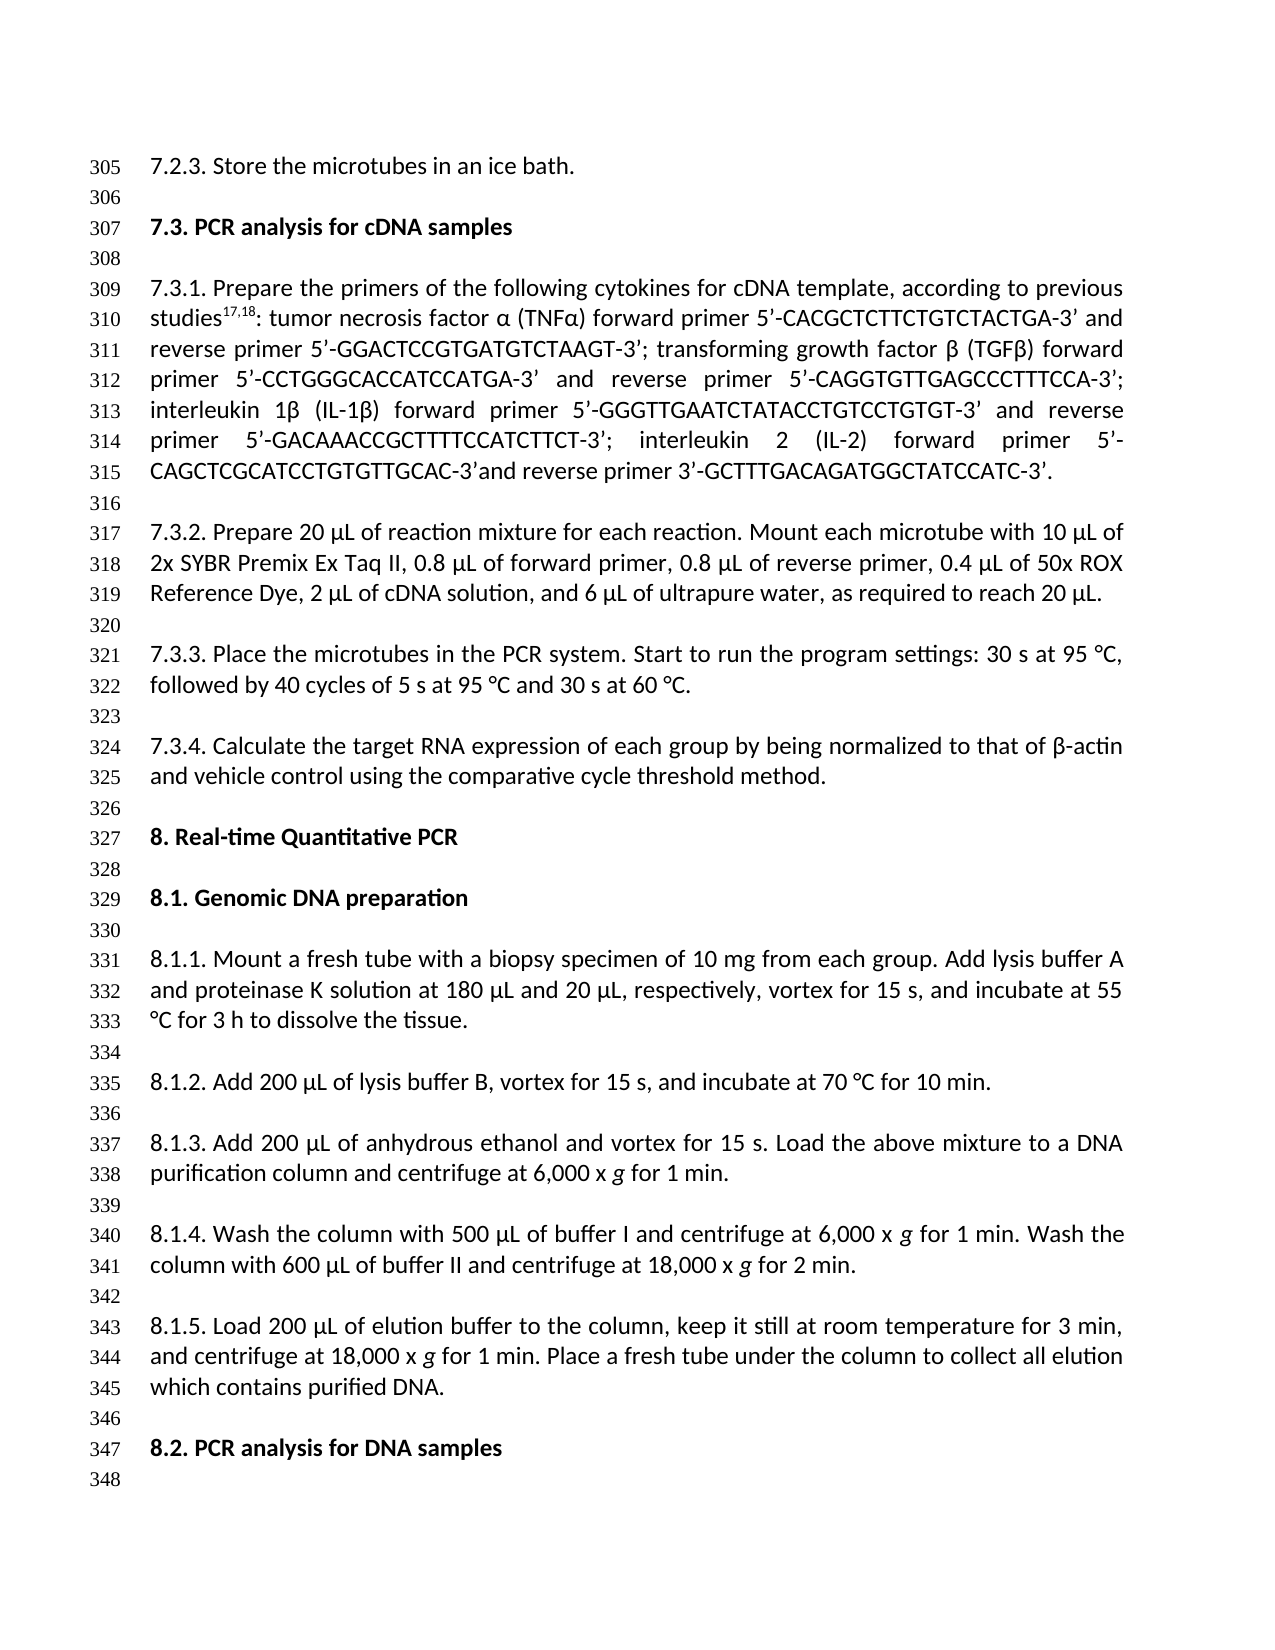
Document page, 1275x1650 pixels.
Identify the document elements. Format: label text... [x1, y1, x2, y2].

list Prepare 20 μL of reaction mixture for each reaction. Mount each microtube with 10 μL of 2x SYBR Premix Ex Taq II, 0.8 µL of forward primer, 0.8 µL of reverse primer, 0.4 μL of 50x ROX Reference Dye, 2 µL of cDNA solution, and 6 µL of ultrapure water, as required to reach 20 µL. [150, 516, 1125, 608]
list Prepare the primers of the following cytokines for cDNA template, according to previous studies17,18: tumor necrosis factor α (TNFα) forward primer 5’-CACGCTCTTCTGTCTACTGA-3’ and reverse primer 5’-GGACTCCGTGATGTCTAAGT-3’; transforming growth factor β (TGFβ) forward primer 5’-CCTGGGCACCATCCATGA-3’ and reverse primer 5’-CAGGTGTTGAGCCCTTTCCA-3’; interleukin 1β (IL-1β) forward primer 5’-GGGTTGAATCTATACCTGTCCTGTGT-3’ and reverse primer 5’-GACAAACCGCTTTTCCATCTTCT-3’; interleukin 2 (IL-2) forward primer 5’-CAGCTCGCATCCTGTGTTGCAC-3’and reverse primer 3’-GCTTTGACAGATGGCTATCCATC-3’. [150, 272, 1125, 486]
list Mount a fresh tube with a biopsy specimen of 10 mg from each group. Add lysis buffer A and proteinase K solution at 180 μL and 20 μL, respectively, vortex for 15 s, and incubate at 55 °C for 3 h to dissolve the tissue. [150, 943, 1125, 1035]
list Store the microtubes in an ice bath. [150, 150, 1125, 181]
list Add 200 μL of anhydrous ethanol and vortex for 15 s. Load the above mixture to a DNA purification column and centrifuge at 6,000 x g for 1 min. [150, 1127, 1125, 1188]
list PCR analysis for DNA samples [150, 1432, 1125, 1462]
list PCR analysis for cDNA samples [150, 211, 1125, 242]
list Real-time Quantitative PCR [150, 821, 1125, 852]
list Place the microtubes in the PCR system. Start to run the program settings: 30 s at 95 °C, followed by 40 cycles of 5 s at 95 °C and 30 s at 60 °C. [150, 638, 1125, 699]
list Load 200 μL of elution buffer to the column, keep it still at room temperature for 3 min, and centrifuge at 18,000 x g for 1 min. Place a fresh tube under the column to collect all elution which contains purified DNA. [150, 1310, 1125, 1401]
list Wash the column with 500 μL of buffer I and centrifuge at 6,000 x g for 1 min. Wash the column with 600 μL of buffer II and centrifuge at 18,000 x g for 2 min. [150, 1218, 1125, 1279]
list Genomic DNA preparation [150, 882, 1125, 913]
list Add 200 μL of lysis buffer B, vortex for 15 s, and incubate at 70 °C for 10 min. [150, 1066, 1125, 1096]
list Calculate the target RNA expression of each group by being normalized to that of β-actin and vehicle control using the comparative cycle threshold method. [150, 730, 1125, 791]
